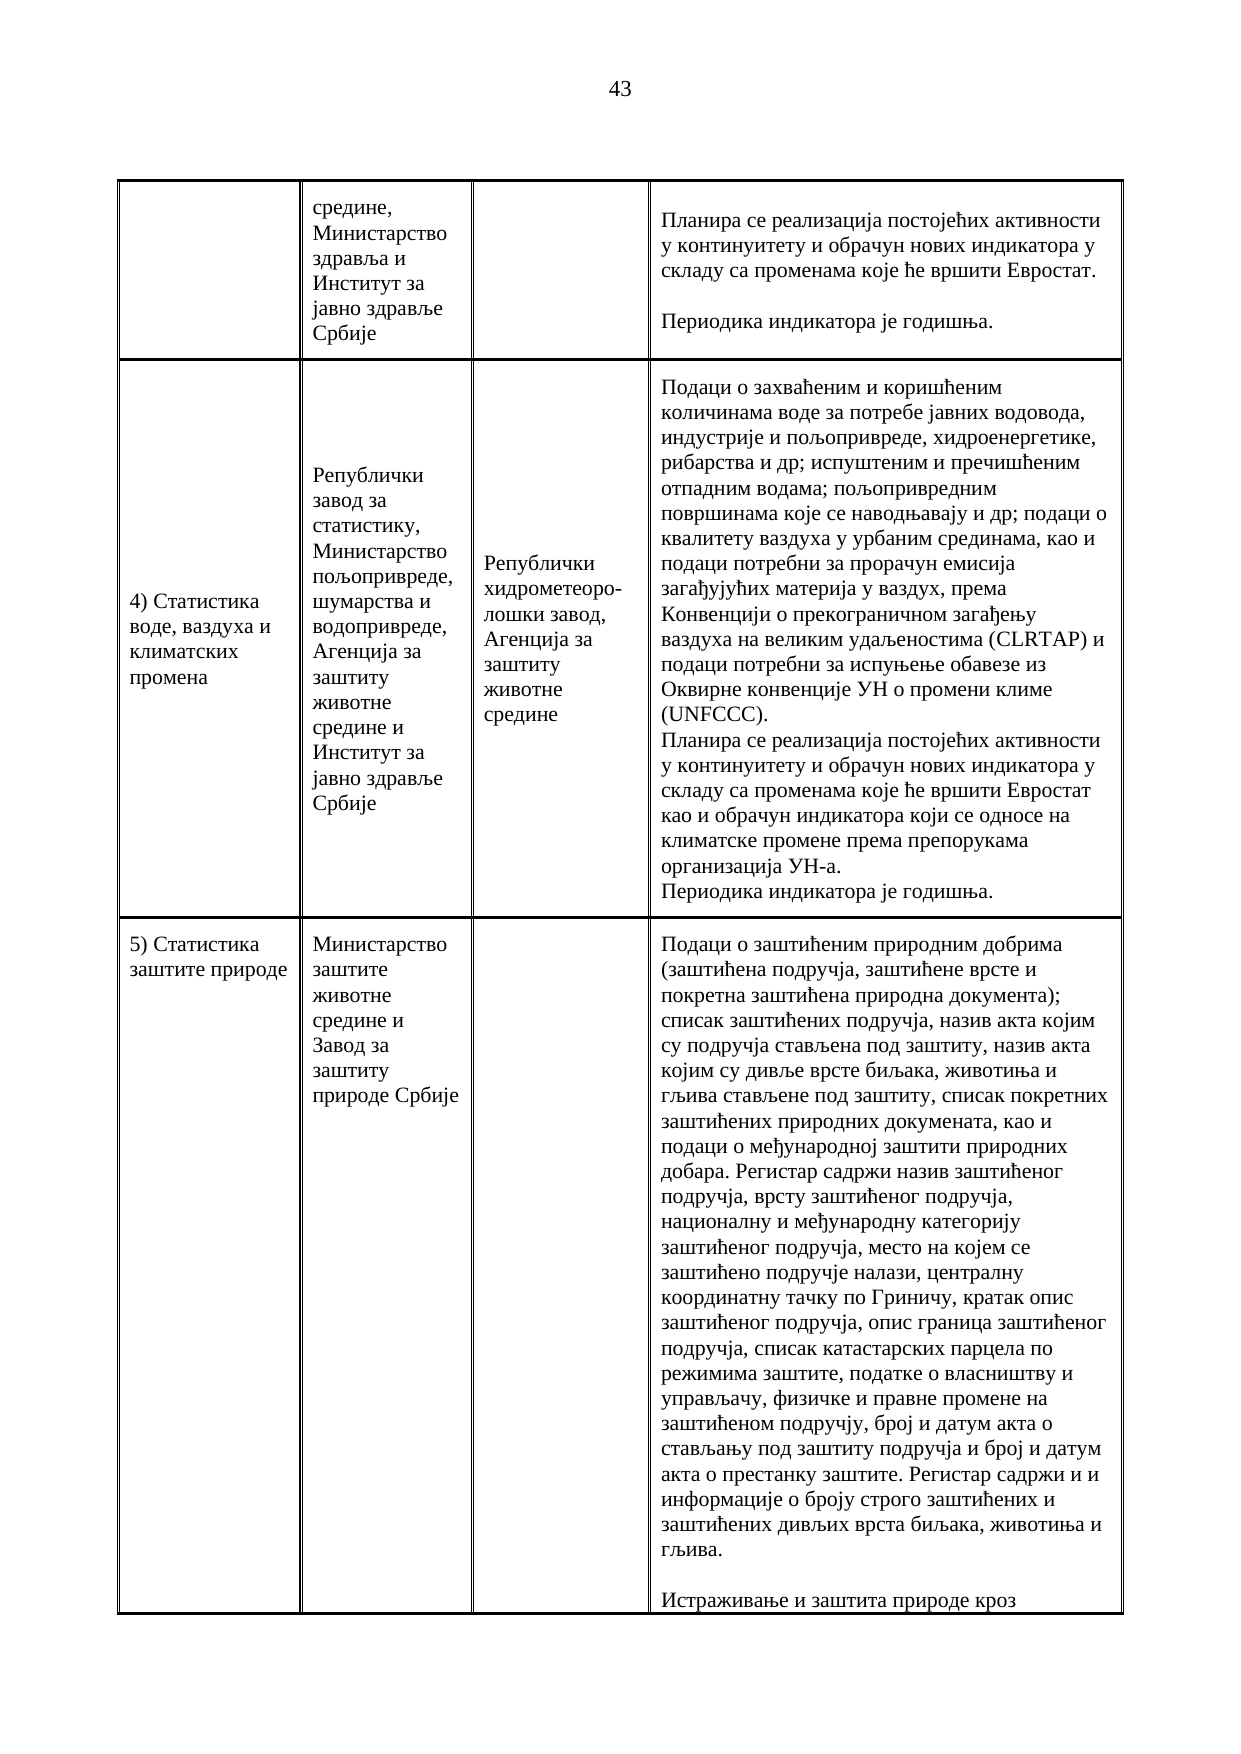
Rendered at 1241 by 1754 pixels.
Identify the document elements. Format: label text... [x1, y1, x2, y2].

table_cell 4) Статистика воде, ваздуха и климатских промена [120, 361, 299, 916]
table_cell [474, 919, 648, 1612]
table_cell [120, 919, 299, 1612]
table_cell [303, 919, 471, 1612]
table_cell Републички завод за статистику, Министарство пољопривреде, шумарства и водопривреде, Агенција за заштиту животне средине и Институт за јавно здравље Србије [303, 361, 471, 916]
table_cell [120, 182, 299, 358]
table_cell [651, 919, 1121, 1612]
table_cell Републички хидрометеоро-лошки завод, Агенција за заштиту животне средине [474, 361, 648, 916]
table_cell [651, 182, 1121, 358]
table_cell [303, 182, 471, 358]
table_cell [474, 182, 648, 358]
table_cell Подаци о захваћеним и коришћеним количинама воде за потребе јавних водовода, индустрије и пољопривреде, хидроенергетике, рибарства и др; испуштеним и пречишћеним отпадним водама; пољопривредним површинама које се наводњавају и др; подаци о квалитету ваздуха у урбаним срединама, као и подаци потребни за прорачун емисија загађујућих материја у ваздух, према Конвенцији о прекограничном загађењу ваздуха на великим удаљеностима (CLRTAP) и подаци потребни за испуњење обавезе из Оквирне конвенције УН о промени климе (UNFCCC). Планира се реализација постојећих активности у континуитету и обрачун нових индикатора у складу са променама које ће вршити Евростат као и обрачун индикатора који се односе на климатске промене према препорукама организација УН-а. Периодика индикатора је годишња. [651, 361, 1121, 916]
